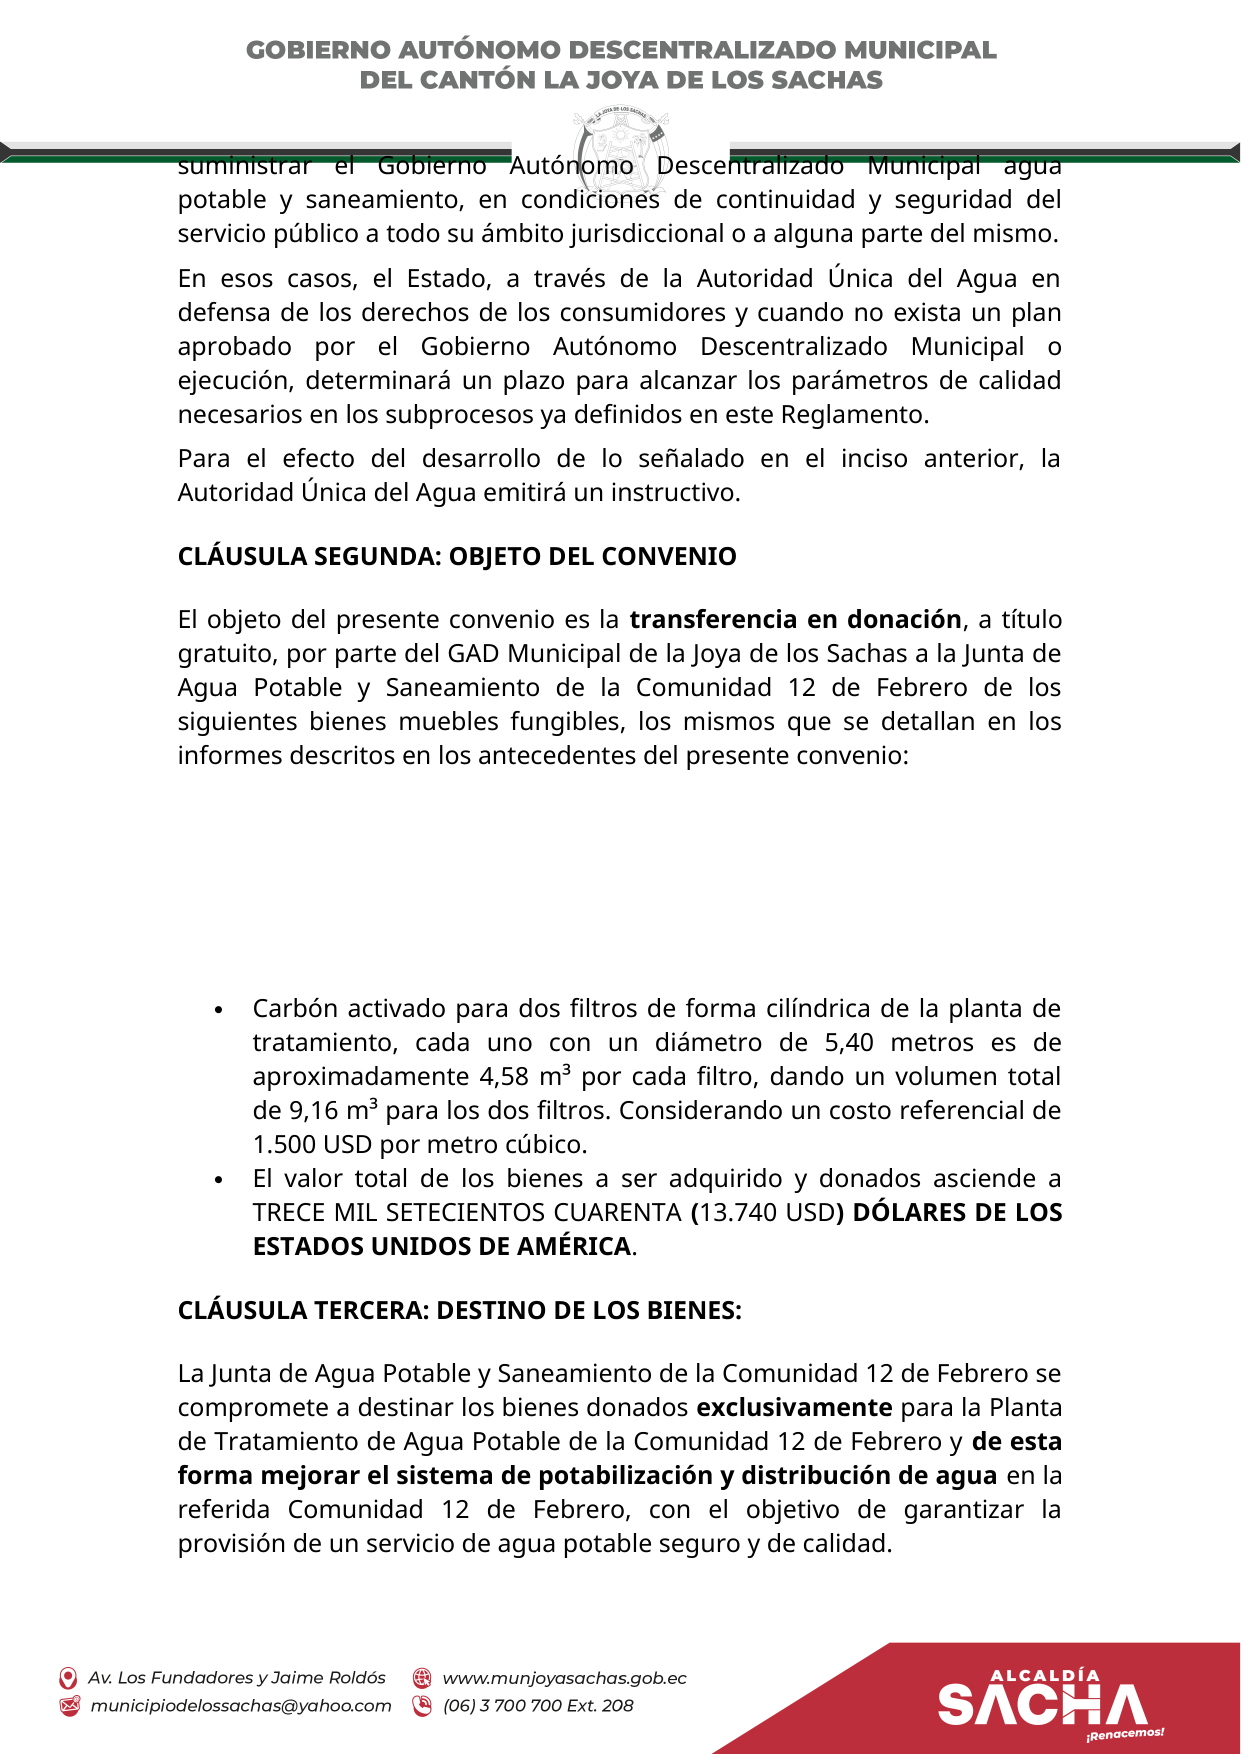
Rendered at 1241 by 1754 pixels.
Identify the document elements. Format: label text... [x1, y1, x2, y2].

text CLÁUSULA TERCERA: DESTINO DE LOS BIENES: [177, 1292, 1063, 1326]
text La Junta de Agua Potable y Saneamiento de la Comunidad 12 de Febrero se compromete a destinar los bienes donados exclusivamente para la Planta de Tratamiento de Agua Potable de la Comunidad 12 de Febrero y de esta forma mejorar el sistema de potabilización y distribución de agua en la referida Comunidad 12 de Febrero, con el objetivo de garantizar la provisión de un servicio de agua potable seguro y de calidad. [177, 1356, 1063, 1560]
text CLÁUSULA SEGUNDA: OBJETO DEL CONVENIO [177, 538, 1063, 572]
text El objeto del presente convenio es la transferencia en donación, a título gratuito, por parte del GAD Municipal de la Joya de los Sachas a la Junta de Agua Potable y Saneamiento de la Comunidad 12 de Febrero de los siguientes bienes muebles fungibles, los mismos que se detallan en los informes descritos en los antecedentes del presente convenio: [177, 601, 1063, 772]
list El valor total de los bienes a ser adquirido y donados asciende a TRECE MIL SETECIENTOS CUARENTA (13.740 USD) DÓLARES DE LOS ESTADOS UNIDOS DE AMÉRICA. [215, 1161, 1063, 1263]
picture [0, 3, 1241, 1754]
text Para el efecto del desarrollo de lo señalado en el inciso anterior, la Autoridad Única del Agua emitirá un instructivo. [177, 441, 1063, 509]
text En esos casos, el Estado, a través de la Autoridad Única del Agua en defensa de los derechos de los consumidores y cuando no exista un plan aprobado por el Gobierno Autónomo Descentralizado Municipal o ejecución, determinará un plazo para alcanzar los parámetros de calidad necesarios en los subprocesos ya definidos en este Reglamento. [177, 260, 1063, 431]
list Carbón activado para dos filtros de forma cilíndrica de la planta de tratamiento, cada uno con un diámetro de 5,40 metros es de aproximadamente 4,58 m³ por cada filtro, dando un volumen total de 9,16 m³ para los dos filtros. Considerando un costo referencial de 1.500 USD por metro cúbico. [215, 991, 1063, 1161]
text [177, 148, 1063, 250]
